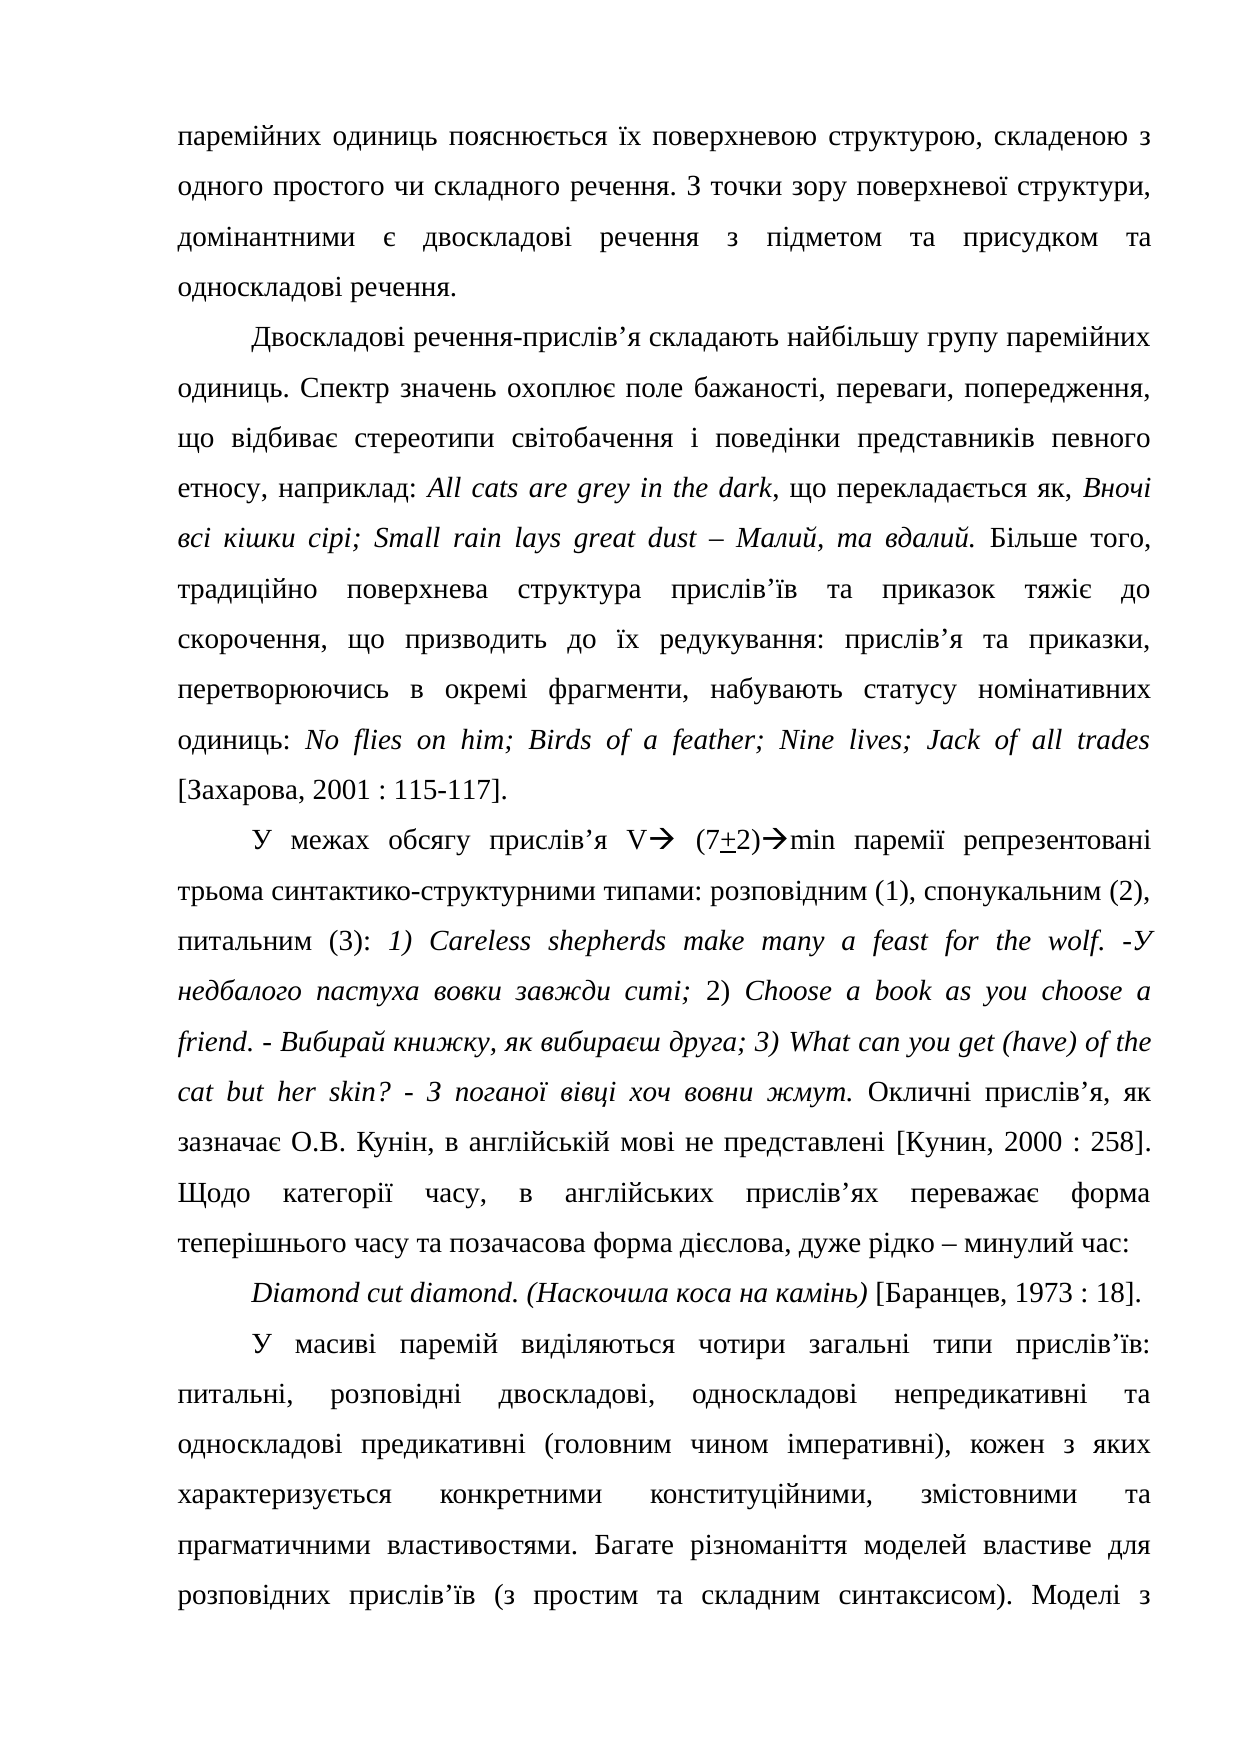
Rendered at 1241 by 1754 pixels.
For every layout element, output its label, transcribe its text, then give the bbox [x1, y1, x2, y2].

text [177, 118, 1152, 303]
text Diamond cut diamond. (Наскочила коса на камінь) [Баранцев, 1973 : 18]. [177, 1275, 1152, 1309]
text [177, 1326, 1152, 1611]
text У межах обсягу прислів’я V (7+2)min паремії репрезентовані трьома синтактико-структурними типами: розповідним (1), спонукальним (2), питальним (3): 1) Careless shepherds make many a feast for the wolf. -У недбалого пастуха вовки завжди ситі; 2) Choose a book as you choose a friend. - Вибирай книжку, як вибираєш друга; 3) What can you get (have) of the cat but her skin? - З поганої вівці хоч вовни жмут. Окличні прислів’я, як зазначає О.В. Кунін, в англійській мові не представлені [Кунин, 2000 : 258]. Щодо категорії часу, в англійських прислів’ях переважає форма теперішнього часу та позачасова форма дієслова, дуже рідко – минулий час: [177, 822, 1152, 1259]
text Двоскладові речення-прислів’я складають найбільшу групу паремійних одиниць. Спектр значень охоплює поле бажаності, переваги, попередження, що відбиває стереотипи світобачення і поведінки представників певного етносу, наприклад: All cats are grey in the dark, що перекладається як, Вночі всі кішки сірі; Small rain lays great dust – Малий, та вдалий. Більше того, традиційно поверхнева структура прислів’їв та приказок тяжіє до скорочення, що призводить до їх редукування: прислів’я та приказки, перетворюючись в окремі фрагменти, набувають статусу номінативних одиниць: No flies on him; Birds of a feather; Nine lives; Jack of all trades [Захарова, 2001 : 115-117]. [177, 319, 1152, 806]
